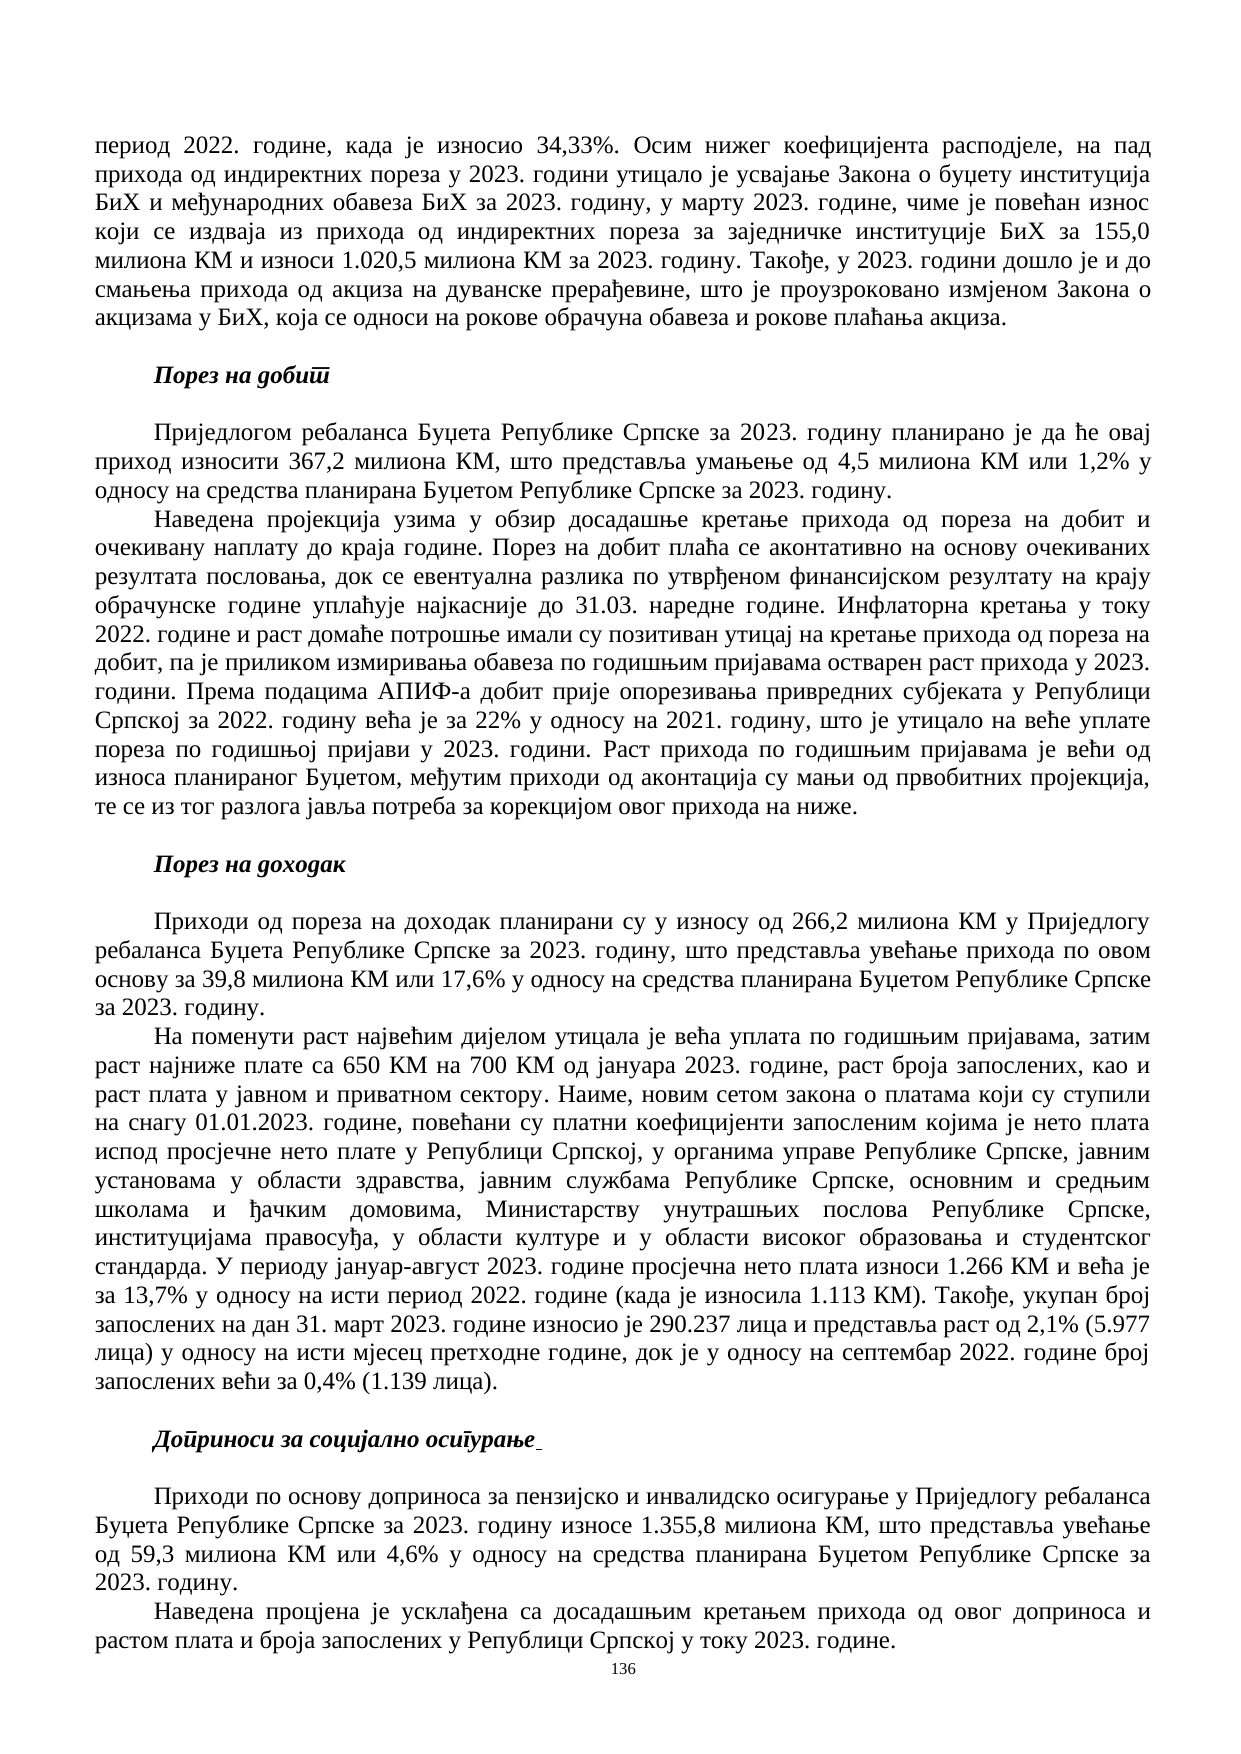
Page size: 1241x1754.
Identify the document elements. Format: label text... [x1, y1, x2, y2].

text Порез на добит [94, 360, 1152, 389]
text Приједлогом ребаланса Буџета Републике Српске за 2023. годину планирано је да ће овај приход износити 367,2 милиона КМ, што представља умањење од 4,5 милиона КМ или 1,2% у односу на средства планирана Буџетом Републике Српске за 2023. годину. [94, 417, 1152, 504]
text Приходи од пореза на доходак планирани су у износу од 266,2 милиона КМ у Приједлогу ребаланса Буџета Републике Српске за 2023. годину, што представља увећање прихода по овом основу за 39,8 милиона КМ или 17,6% у односу на средства планирана Буџетом Републике Српске за 2023. годину. [94, 906, 1152, 1021]
text Приходи по основу доприноса за пензијско и инвалидско осигурање у Приједлогу ребаланса Буџета Републике Српске за 2023. годину износе 1.355,8 милиона КМ, што представља увећање од 59,3 милиона КМ или 4,6% у односу на средства планирана Буџетом Републике Српске за 2023. годину. [94, 1481, 1152, 1596]
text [94, 130, 1152, 331]
text Наведена пројекција узима у обзир досадашње кретање прихода од пореза на добит и очекивану наплату до краја године. Порез на добит плаћа се аконтативно на основу очекиваних резултата пословања, док се евентуална разлика по утврђеном финансијском резултату на крају обрачунске године уплаћује најкасније до 31.03. наредне године. Инфлаторна кретања у току 2022. године и раст домаће потрошње имали су позитиван утицај на кретање прихода од пореза на добит, па је приликом измиривања обавеза по годишњим пријавама остварен раст прихода у 2023. години. Према подацима АПИФ-а добит прије опорезивања привредних субјеката у Републици Српској за 2022. годину већа је за 22% у односу на 2021. годину, што је утицало на веће уплате пореза по годишњој пријави у 2023. години. Раст прихода по годишњим пријавама је већи од износа планираног Буџетом, међутим приходи од аконтација су мањи од првобитних пројекција, те се из тог разлога јавља потреба за корекцијом овог прихода на ниже. [94, 504, 1152, 820]
text На поменути раст највећим дијелом утицала је већа уплата по годишњим пријавама, затим раст најниже плате са 650 КМ на 700 КМ од јануара 2023. године, раст броја запослених, као и раст плата у јавном и приватном сектору. Наиме, новим сетом закона о платама који су ступили на снагу 01.01.2023. године, повећани су платни коефицијенти запосленим којима је нето плата испод просјечне нето плате у Републици Српској, у органима управе Републике Српске, јавним установама у области здравства, јавним службама Републике Српске, основним и средњим школама и ђачким домовима, Министарству унутрашњих послова Републике Српске, институцијама правосуђа, у области културе и у области високог образовања и студентског стандарда. У периоду јануар-август 2023. године просјечна нето плата износи 1.266 КМ и већа је за 13,7% у односу на исти период 2022. године (када је износила 1.113 КМ). Такође, укупан број запослених на дан 31. март 2023. године износио је 290.237 лица и представља раст од 2,1% (5.977 лица) у односу на исти мјесец претходне године, док је у односу на септембар 2022. године број запослених већи за 0,4% (1.139 лица). [94, 1021, 1152, 1395]
text Наведена процјена је усклађена са досадашњим кретањем прихода од овог доприноса и растом плата и броја запослених у Републици Српској у току 2023. године. [94, 1596, 1152, 1654]
text Порез на доходак [94, 849, 1152, 877]
text Доприноси за социјално осигурање [94, 1424, 1152, 1452]
